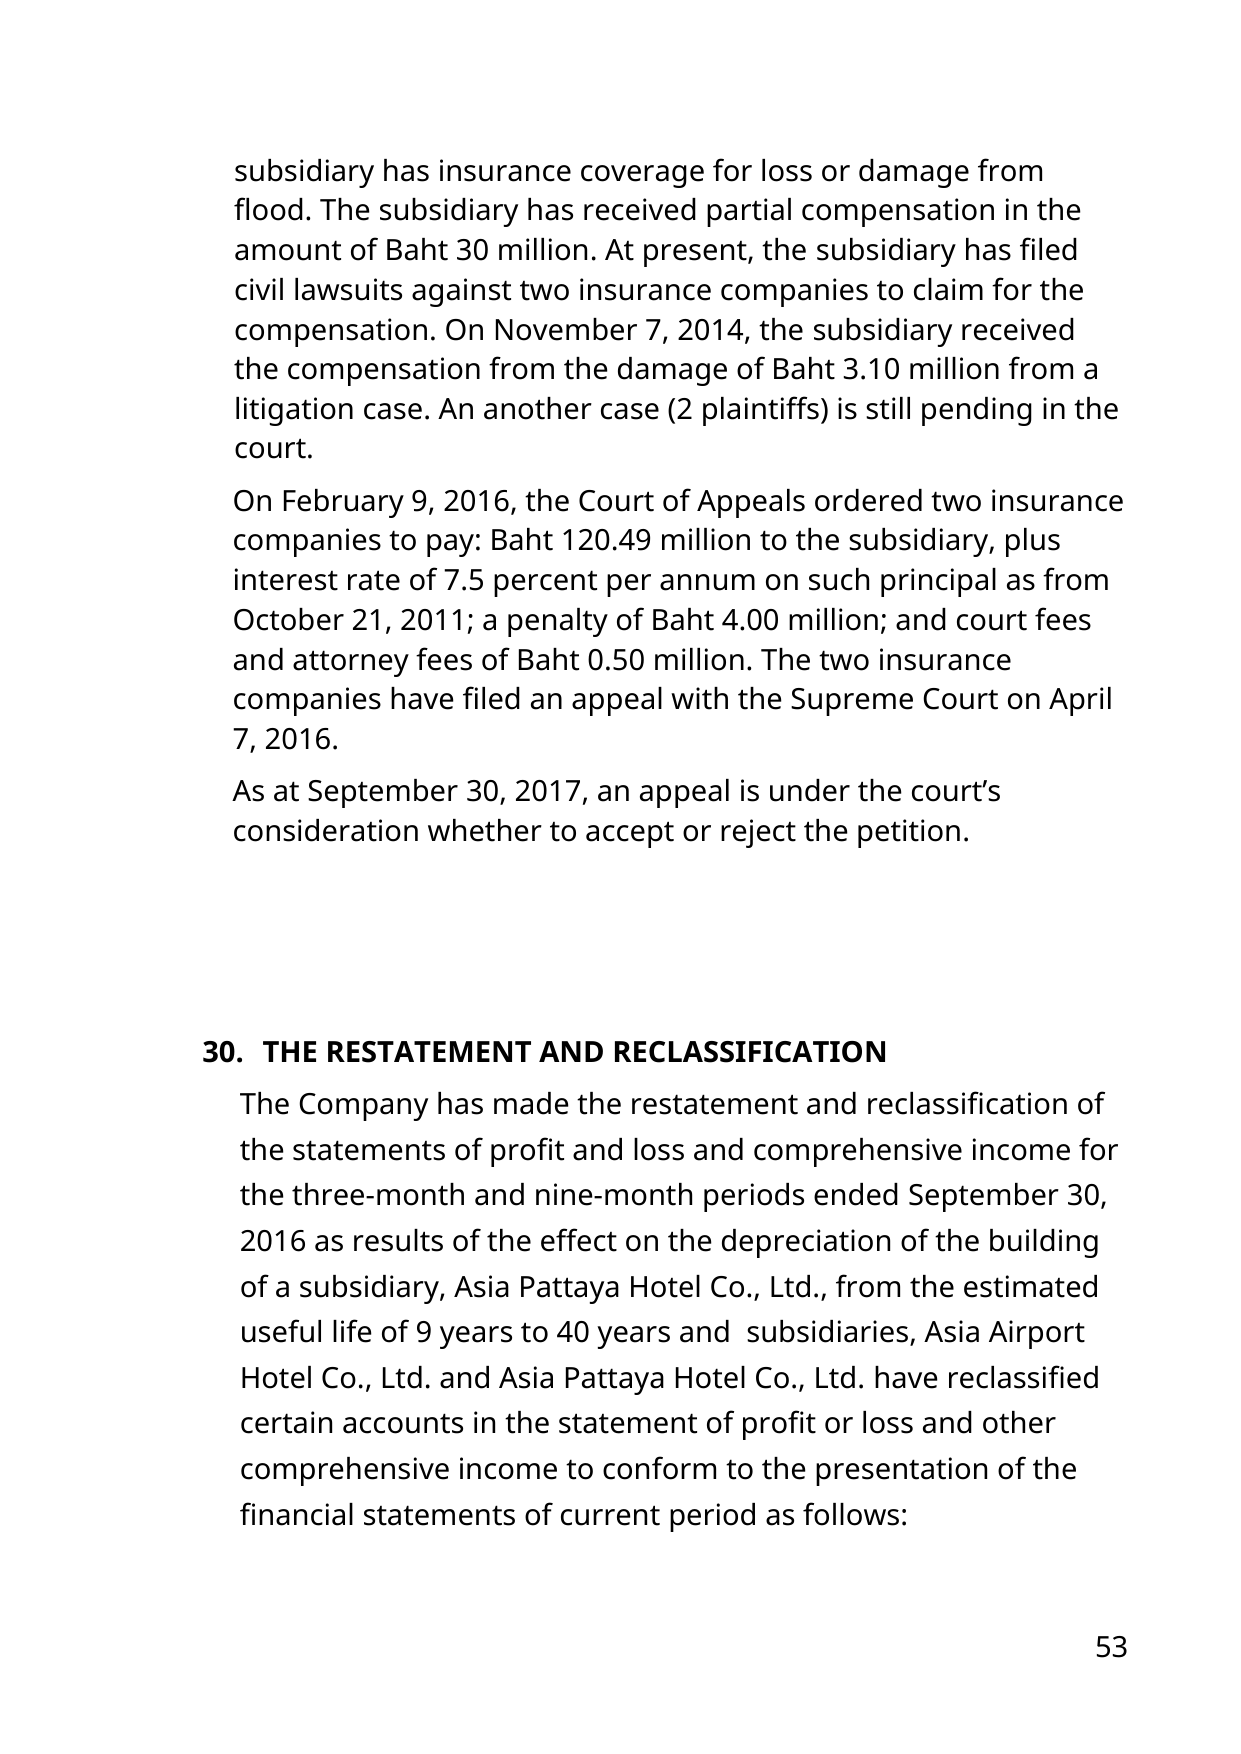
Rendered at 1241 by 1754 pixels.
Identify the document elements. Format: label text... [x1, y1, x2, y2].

list The Company has made the restatement and reclassification of the statements of profit and loss and comprehensive income for the three-month and nine-month periods ended September 30, 2016 as results of the effect on the depreciation of the building of a subsidiary, Asia Pattaya Hotel Co., Ltd., from the estimated useful life of 9 years to 40 years and subsidiaries, Asia Airport Hotel Co., Ltd. and Asia Pattaya Hotel Co., Ltd. have reclassified certain accounts in the statement of profit or loss and other comprehensive income to conform to the presentation of the financial statements of current period as follows: [239, 1083, 1136, 1534]
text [234, 150, 1128, 467]
text On February 9, 2016, the Court of Appeals ordered two insurance companies to pay: Baht 120.49 million to the subsidiary, plus interest rate of 7.5 percent per annum on such principal as from October 21, 2011; a penalty of Baht 4.00 million; and court fees and attorney fees of Baht 0.50 million. The two insurance companies have filed an appeal with the Supreme Court on April 7, 2016. [232, 480, 1128, 758]
text As at September 30, 2017, an appeal is under the court’s consideration whether to accept or reject the petition. [232, 770, 1128, 850]
list THE RESTATEMENT AND RECLASSIFICATION [202, 1031, 1128, 1071]
